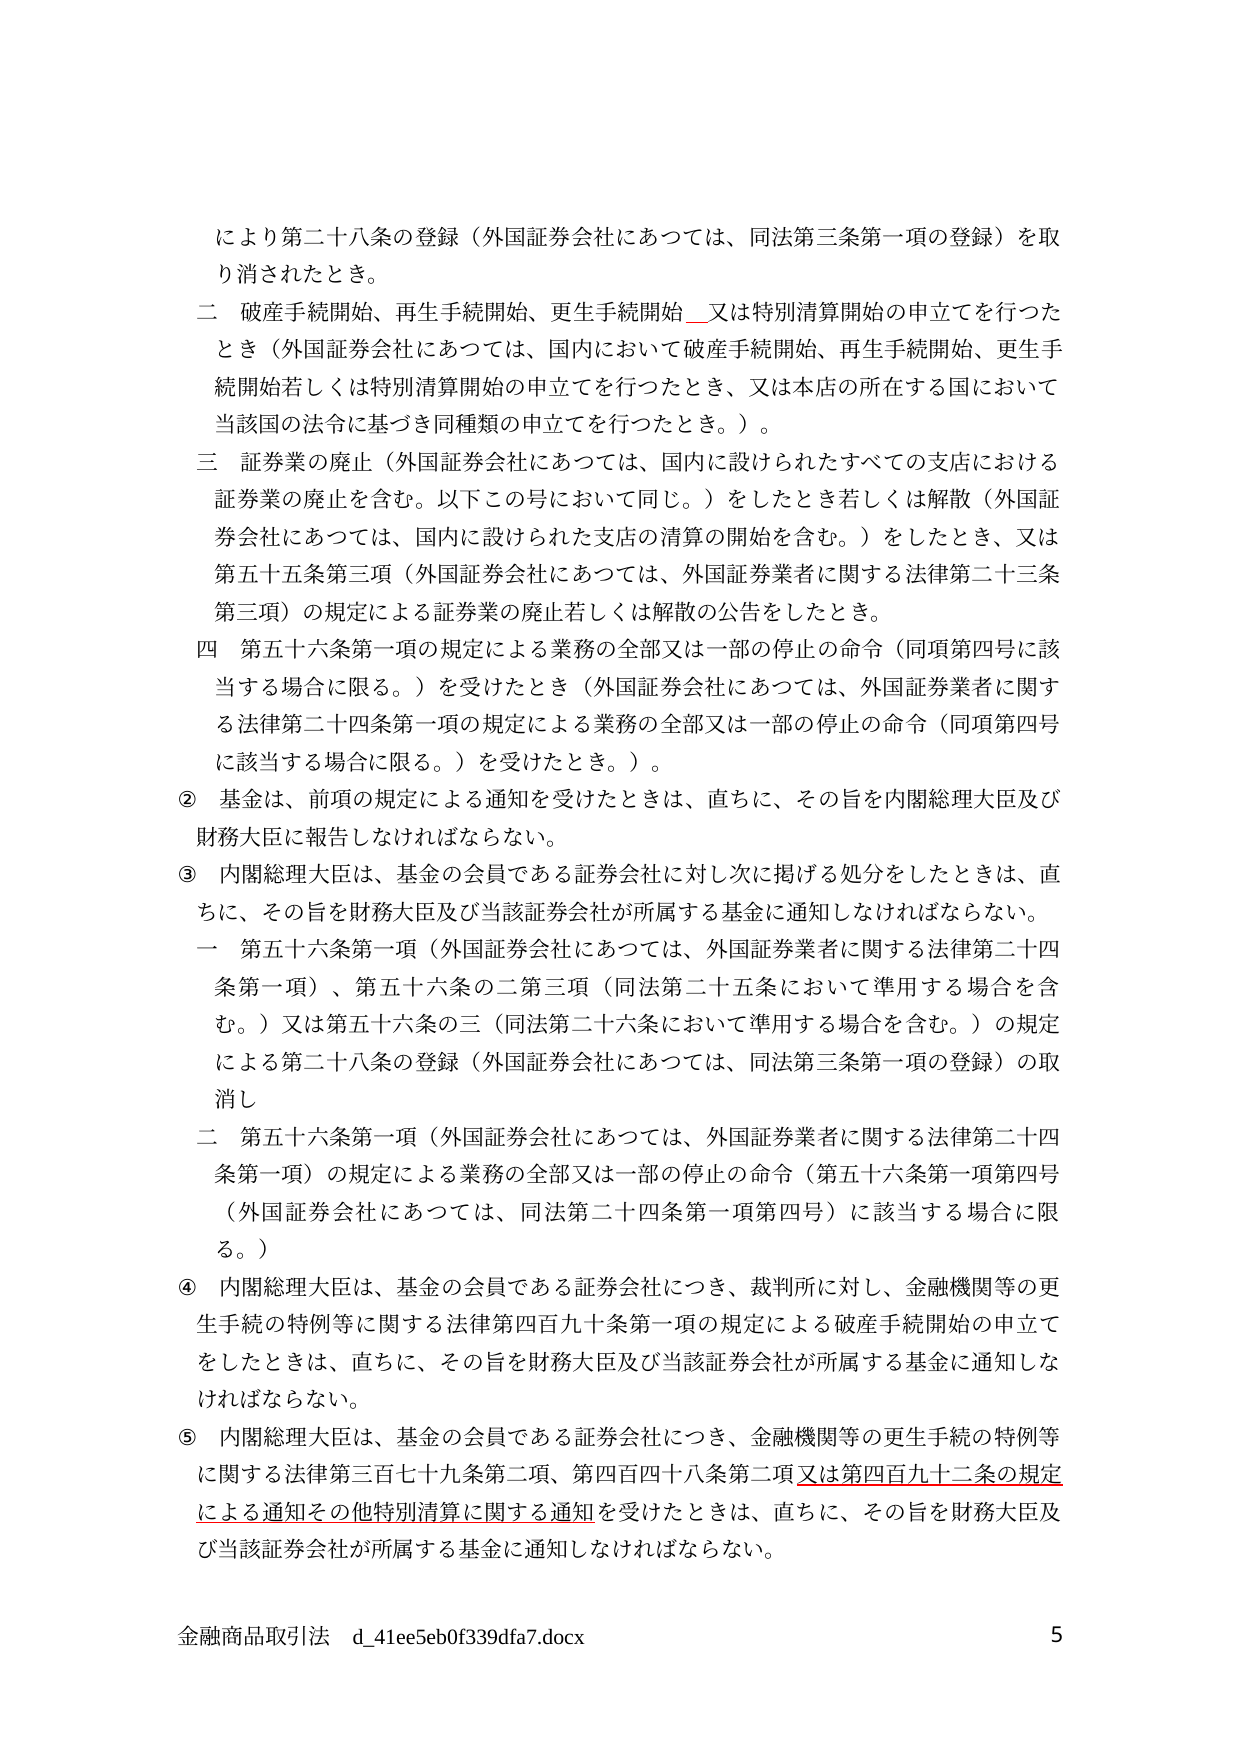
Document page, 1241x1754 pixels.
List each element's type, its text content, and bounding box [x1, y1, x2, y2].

text ④ 内閣総理大臣は、基金の会員である証券会社につき、裁判所に対し、金融機関等の更生手続の特例等に関する法律第四百九十条第一項の規定による破産手続開始の申立て をしたときは、直ちに、その旨を財務大臣及び当該証券会社が所属する基金に通知しなければならない。 [177, 1267, 1063, 1417]
text ③ 内閣総理大臣は、基金の会員である証券会社に対し次に掲げる処分をしたときは、直ちに、その旨を財務大臣及び当該証券会社が所属する基金に通知しなければならない。 [177, 854, 1063, 929]
text 四 第五十六条第一項の規定による業務の全部又は一部の停止の命令（同項第四号に該当する場合に限る。）を受けたとき（外国証券会社にあつては、外国証券業者に関する法律第二十四条第一項の規定による業務の全部又は一部の停止の命令（同項第四号に該当する場合に限る。）を受けたとき。）。 [196, 629, 1063, 779]
text 三 証券業の廃止（外国証券会社にあつては、国内に設けられたすべての支店における証券業の廃止を含む。以下この号において同じ。）をしたとき若しくは解散（外国証券会社にあつては、国内に設けられた支店の清算の開始を含む。）をしたとき、又は第五十五条第三項（外国証券会社にあつては、外国証券業者に関する法律第二十三条第三項）の規定による証券業の廃止若しくは解散の公告をしたとき。 [196, 442, 1063, 629]
text ② 基金は、前項の規定による通知を受けたときは、直ちに、その旨を内閣総理大臣及び財務大臣に報告しなければならない。 [177, 779, 1063, 854]
text ⑤ 内閣総理大臣は、基金の会員である証券会社につき、金融機関等の更生手続の特例等に関する法律第三百七十九条第二項、第四百四十八条第二項又は第四百九十二条の規定による通知その他特別清算に関する通知を受けたときは、直ちに、その旨を財務大臣及び当該証券会社が所属する基金に通知しなければならない。 [177, 1417, 1063, 1567]
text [196, 217, 1063, 292]
text 二 第五十六条第一項（外国証券会社にあつては、外国証券業者に関する法律第二十四条第一項）の規定による業務の全部又は一部の停止の命令（第五十六条第一項第四号（外国証券会社にあつては、同法第二十四条第一項第四号）に該当する場合に限る。） [196, 1117, 1063, 1267]
text 二 破産手続開始、再生手続開始、更生手続開始 又は特別清算開始の申立てを行つたとき（外国証券会社にあつては、国内において破産手続開始、再生手続開始、更生手続開始若しくは特別清算開始の申立てを行つたとき、又は本店の所在する国において当該国の法令に基づき同種類の申立てを行つたとき。）。 [196, 292, 1063, 442]
text 一 第五十六条第一項（外国証券会社にあつては、外国証券業者に関する法律第二十四条第一項）、第五十六条の二第三項（同法第二十五条において準用する場合を含む。）又は第五十六条の三（同法第二十六条において準用する場合を含む。）の規定による第二十八条の登録（外国証券会社にあつては、同法第三条第一項の登録）の取消し [196, 929, 1063, 1117]
